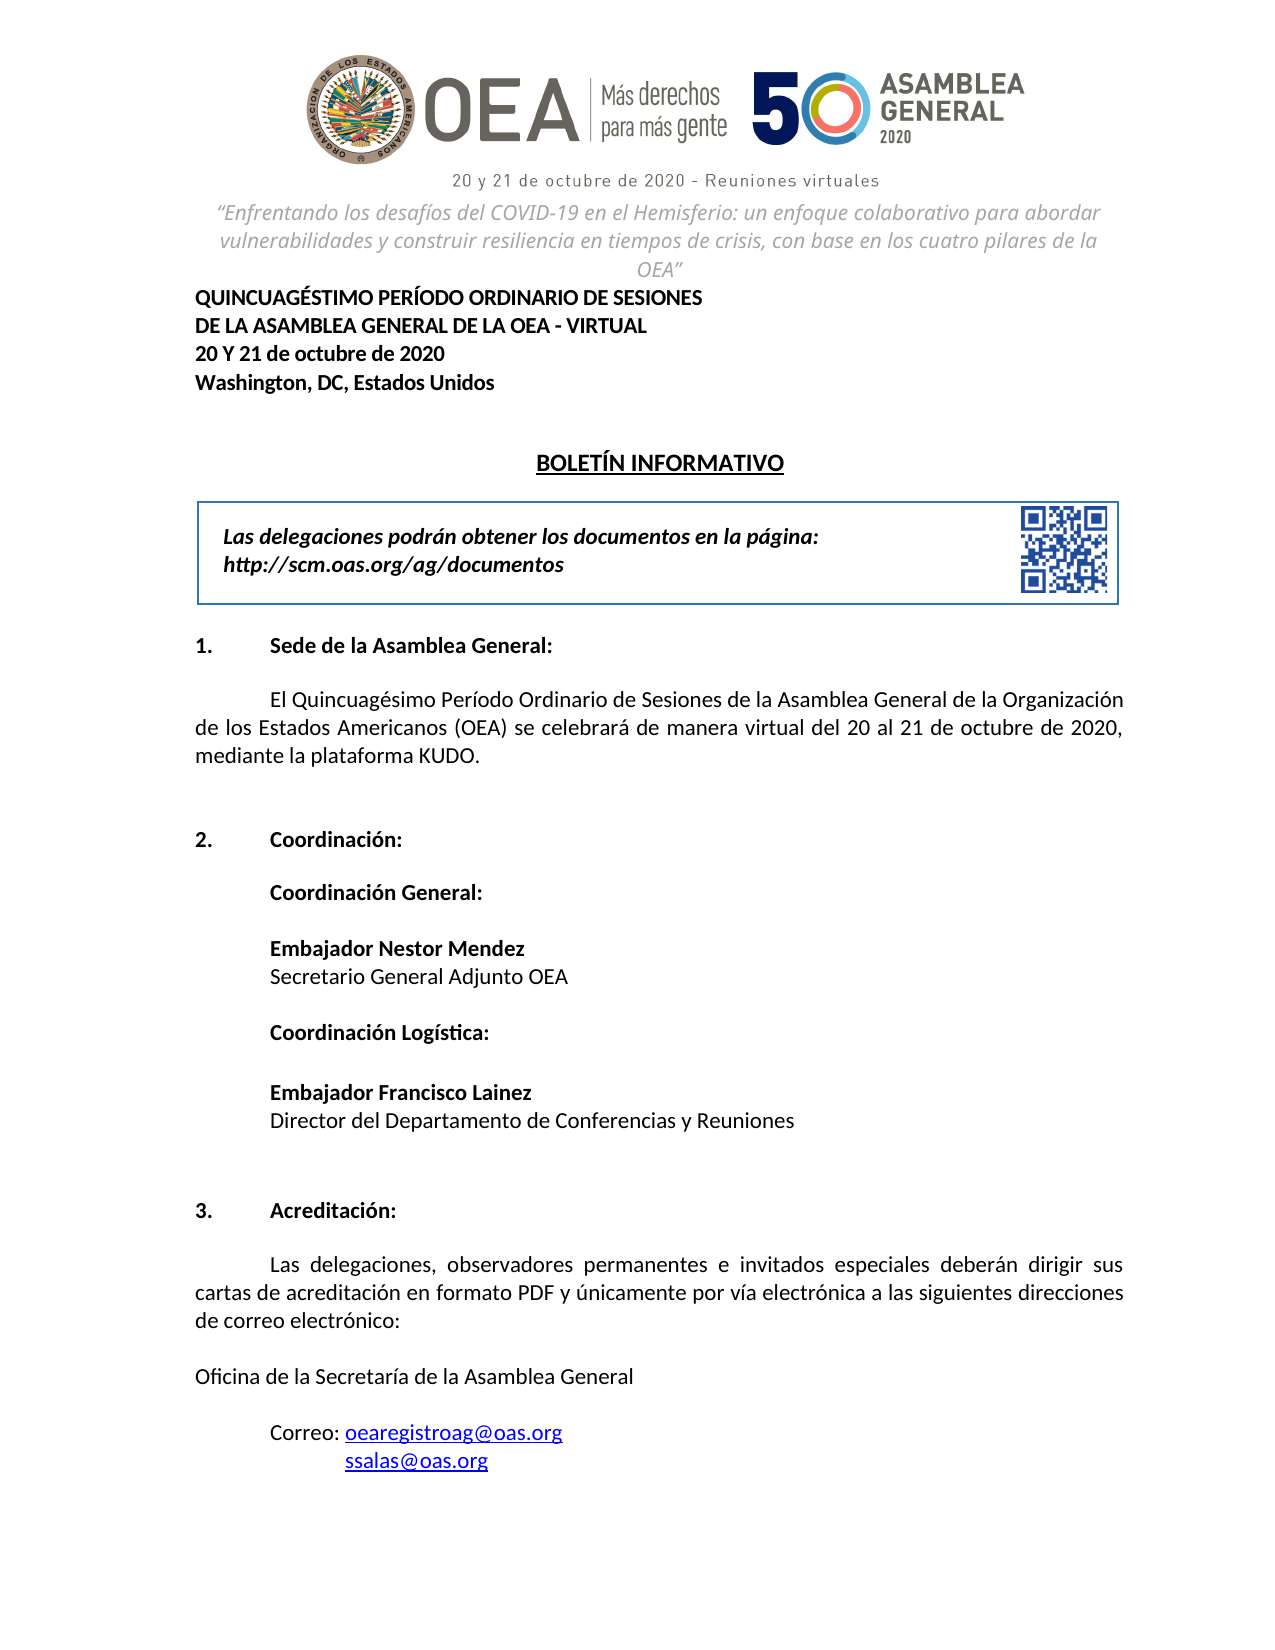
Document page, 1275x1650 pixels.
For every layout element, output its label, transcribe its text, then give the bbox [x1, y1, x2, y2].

text El Quincuagésimo Período Ordinario de Sesiones de la Asamblea General de la Organización de los Estados Americanos (OEA) se celebrará de manera virtual del 20 al 21 de octubre de 2020, mediante la plataforma KUDO. [195, 685, 1125, 769]
subtitle BOLETÍN INFORMATIVO [195, 447, 1125, 478]
list Acreditación: [195, 1196, 1125, 1224]
list Coordinación: [195, 825, 1125, 853]
text Las delegaciones, observadores permanentes e invitados especiales deberán dirigir sus cartas de acreditación en formato PDF y únicamente por vía electrónica a las siguientes direcciones de correo electrónico: [195, 1250, 1125, 1334]
picture [195, 49, 1125, 199]
text Correo: oearegistroag@oas.org [195, 1418, 1125, 1446]
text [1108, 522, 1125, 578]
text Secretario General Adjunto OEA [195, 962, 1125, 991]
text Oficina de la Secretaría de la Asamblea General [195, 1362, 1125, 1390]
text Coordinación Logística: [195, 1018, 1125, 1047]
text Las delegaciones podrán obtener los documentos en la página: http://scm.oas.org/ag/documentos [223, 522, 1021, 578]
list Sede de la Asamblea General: [195, 631, 1125, 659]
text Washington, DC, Estados Unidos [195, 368, 1125, 396]
text ssalas@oas.org [195, 1446, 1125, 1474]
text Embajador Francisco Lainez [195, 1078, 1125, 1106]
text Coordinación General: [195, 878, 1125, 906]
text QUINCUAGÉSTIMO PERÍODO ORDINARIO DE SESIONES [195, 283, 1125, 312]
text DE LA ASAMBLEA GENERAL DE LA OEA - VIRTUAL [195, 312, 1125, 339]
text Director del Departamento de Conferencias y Reuniones [195, 1106, 1125, 1134]
text 20 Y 21 de octubre de 2020 [195, 339, 1125, 368]
text Embajador Nestor Mendez [195, 934, 1125, 962]
